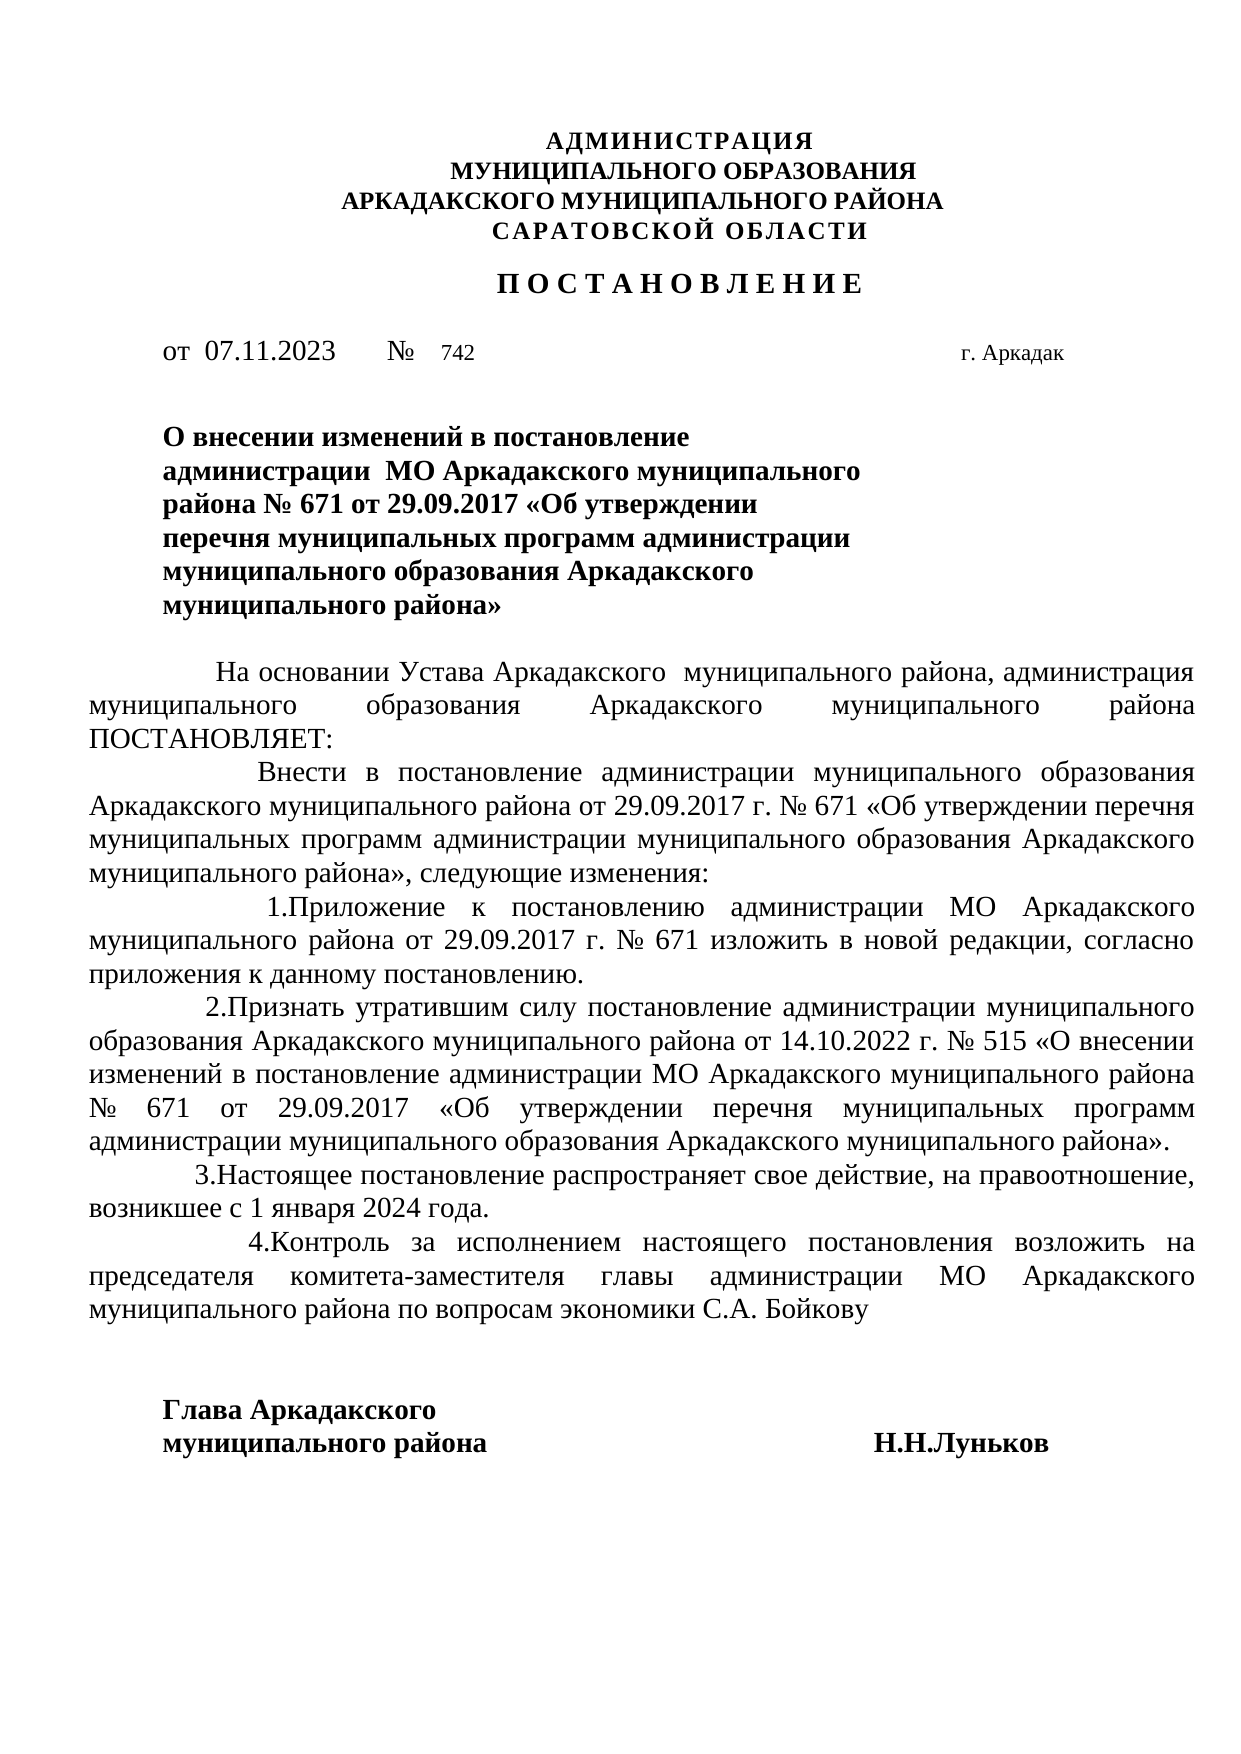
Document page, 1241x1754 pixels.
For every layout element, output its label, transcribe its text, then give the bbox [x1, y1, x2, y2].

text САРАТОВСКОЙ ОБЛАСТИ [88, 216, 1196, 245]
text района № 671 от 29.09.2017 «Об утверждении [88, 486, 1196, 520]
text АДМИНИСТРАЦИЯ [88, 126, 1196, 155]
text муниципального района» [88, 587, 1196, 620]
text О внесении изменений в постановление [88, 419, 1196, 453]
text Внести в постановление администрации муниципального образования Аркадакского муниципального района от 29.09.2017 г. № 671 «Об утверждении перечня муниципальных программ администрации муниципального образования Аркадакского муниципального района», следующие изменения: [88, 754, 1196, 889]
text П О С Т А Н О В Л Е Н И Е [88, 266, 1196, 299]
text Глава Аркадакского [88, 1392, 1196, 1425]
text МУНИЦИПАЛЬНОГО ОБРАЗОВАНИЯ АРКАДАКСКОГО МУНИЦИПАЛЬНОГО РАЙОНА [88, 156, 1196, 215]
text перечня муниципальных программ администрации [88, 520, 1196, 553]
text администрации МО Аркадакского муниципального [88, 453, 1196, 486]
text 2.Признать утратившим силу постановление администрации муниципального образования Аркадакского муниципального района от 14.10.2022 г. № 515 «О внесении изменений в постановление администрации МО Аркадакского муниципального района № 671 от 29.09.2017 «Об утверждении перечня муниципальных программ администрации муниципального образования Аркадакского муниципального района». [88, 989, 1196, 1157]
text 3.Настоящее постановление распространяет свое действие, на правоотношение, возникшее с 1 января 2024 года. [88, 1157, 1196, 1224]
text 1.Приложение к постановлению администрации МО Аркадакского муниципального района от 29.09.2017 г. № 671 изложить в новой редакции, согласно приложения к данному постановлению. [88, 889, 1196, 989]
text муниципального образования Аркадакского [88, 553, 1196, 587]
text 4.Контроль за исполнением настоящего постановления возложить на председателя комитета-заместителя главы администрации МО Аркадакского муниципального района по вопросам экономики С.А. Бойкову [88, 1224, 1196, 1325]
text муниципального района Н.Н.Луньков [88, 1425, 1196, 1459]
text от 07.11.2023 № 742 г. Аркадак [88, 333, 1196, 366]
text На основании Устава Аркадакского муниципального района, администрация муниципального образования Аркадакского муниципального района ПОСТАНОВЛЯЕТ: [88, 654, 1196, 754]
